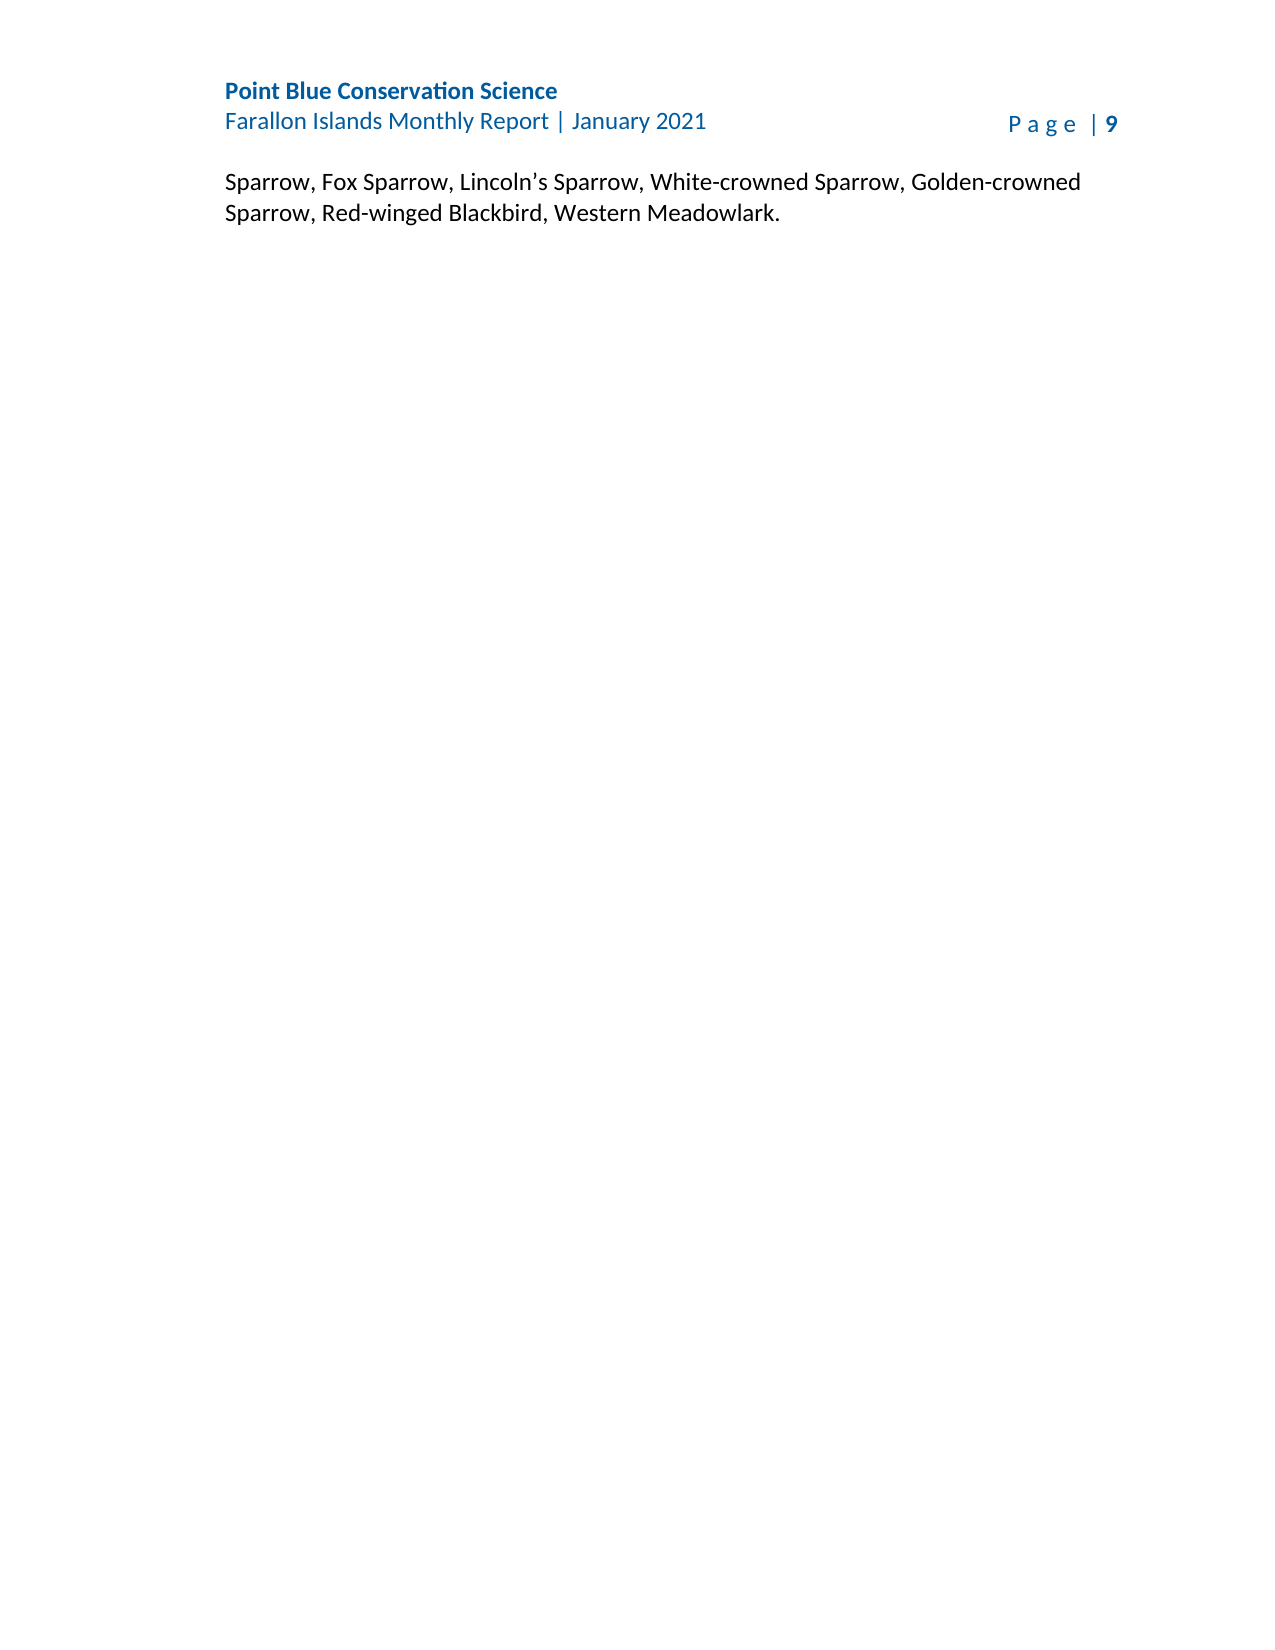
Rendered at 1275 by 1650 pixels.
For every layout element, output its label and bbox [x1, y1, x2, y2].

text [225, 167, 1125, 228]
